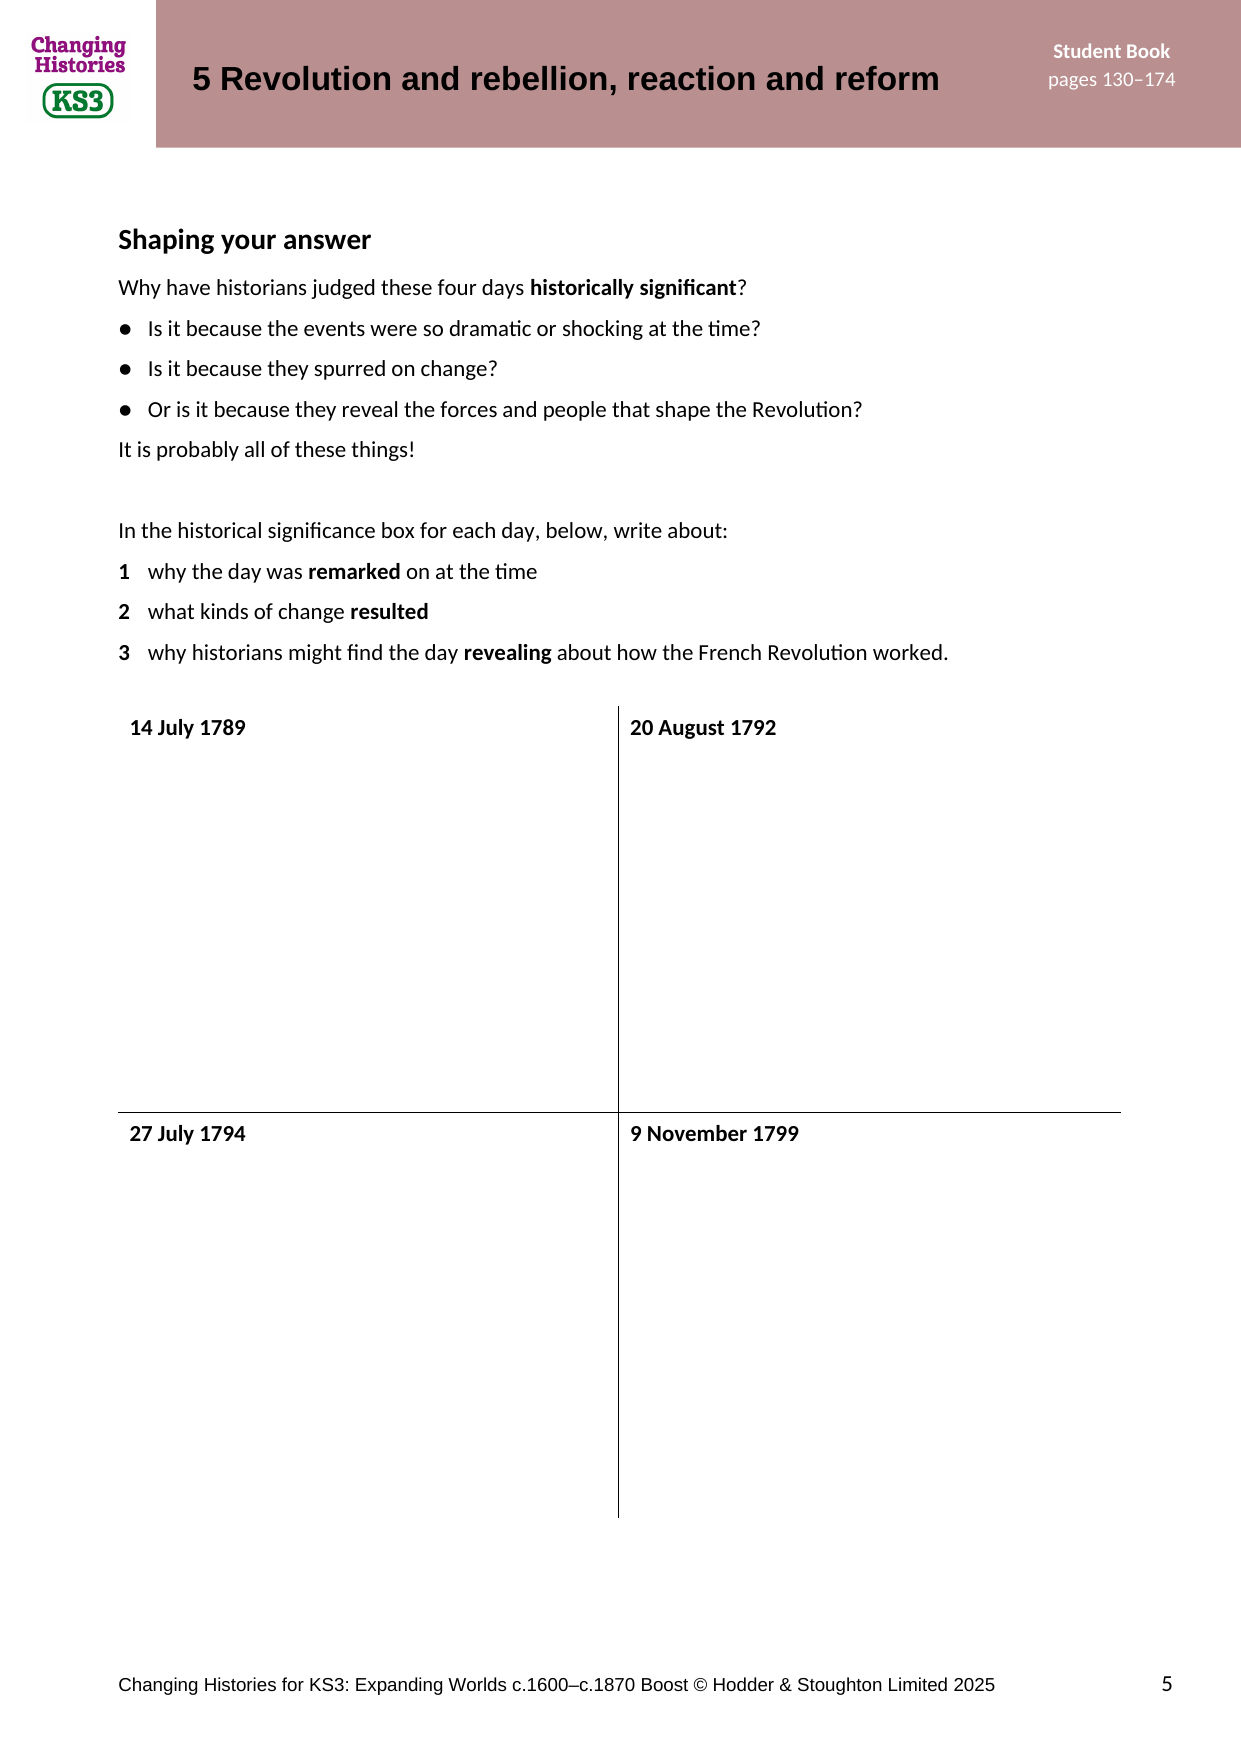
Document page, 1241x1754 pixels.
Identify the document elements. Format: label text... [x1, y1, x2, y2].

table_header 20 August 1792 [619, 706, 1121, 1112]
table_cell 27 July 1794 [118, 1113, 618, 1518]
text In the historical significance box for each day, below, write about: [118, 516, 1122, 544]
table_header 14 July 1789 [118, 706, 618, 1112]
text 2 what kinds of change resulted [118, 597, 1122, 625]
text 3 why historians might find the day revealing about how the French Revolution worked. [118, 638, 1122, 666]
text It is probably all of these things! [118, 435, 1122, 463]
text Why have historians judged these four days historically significant? [118, 273, 1122, 301]
text ● Or is it because they reveal the forces and people that shape the Revolution? [118, 395, 1122, 423]
text Shaping your answer [118, 221, 1122, 257]
picture [26, 31, 130, 123]
table_cell 9 November 1799 [619, 1113, 1121, 1518]
text ● Is it because they spurred on change? [118, 354, 1122, 382]
text ● Is it because the events were so dramatic or shocking at the time? [118, 314, 1122, 342]
text 1 why the day was remarked on at the time [118, 557, 1122, 585]
